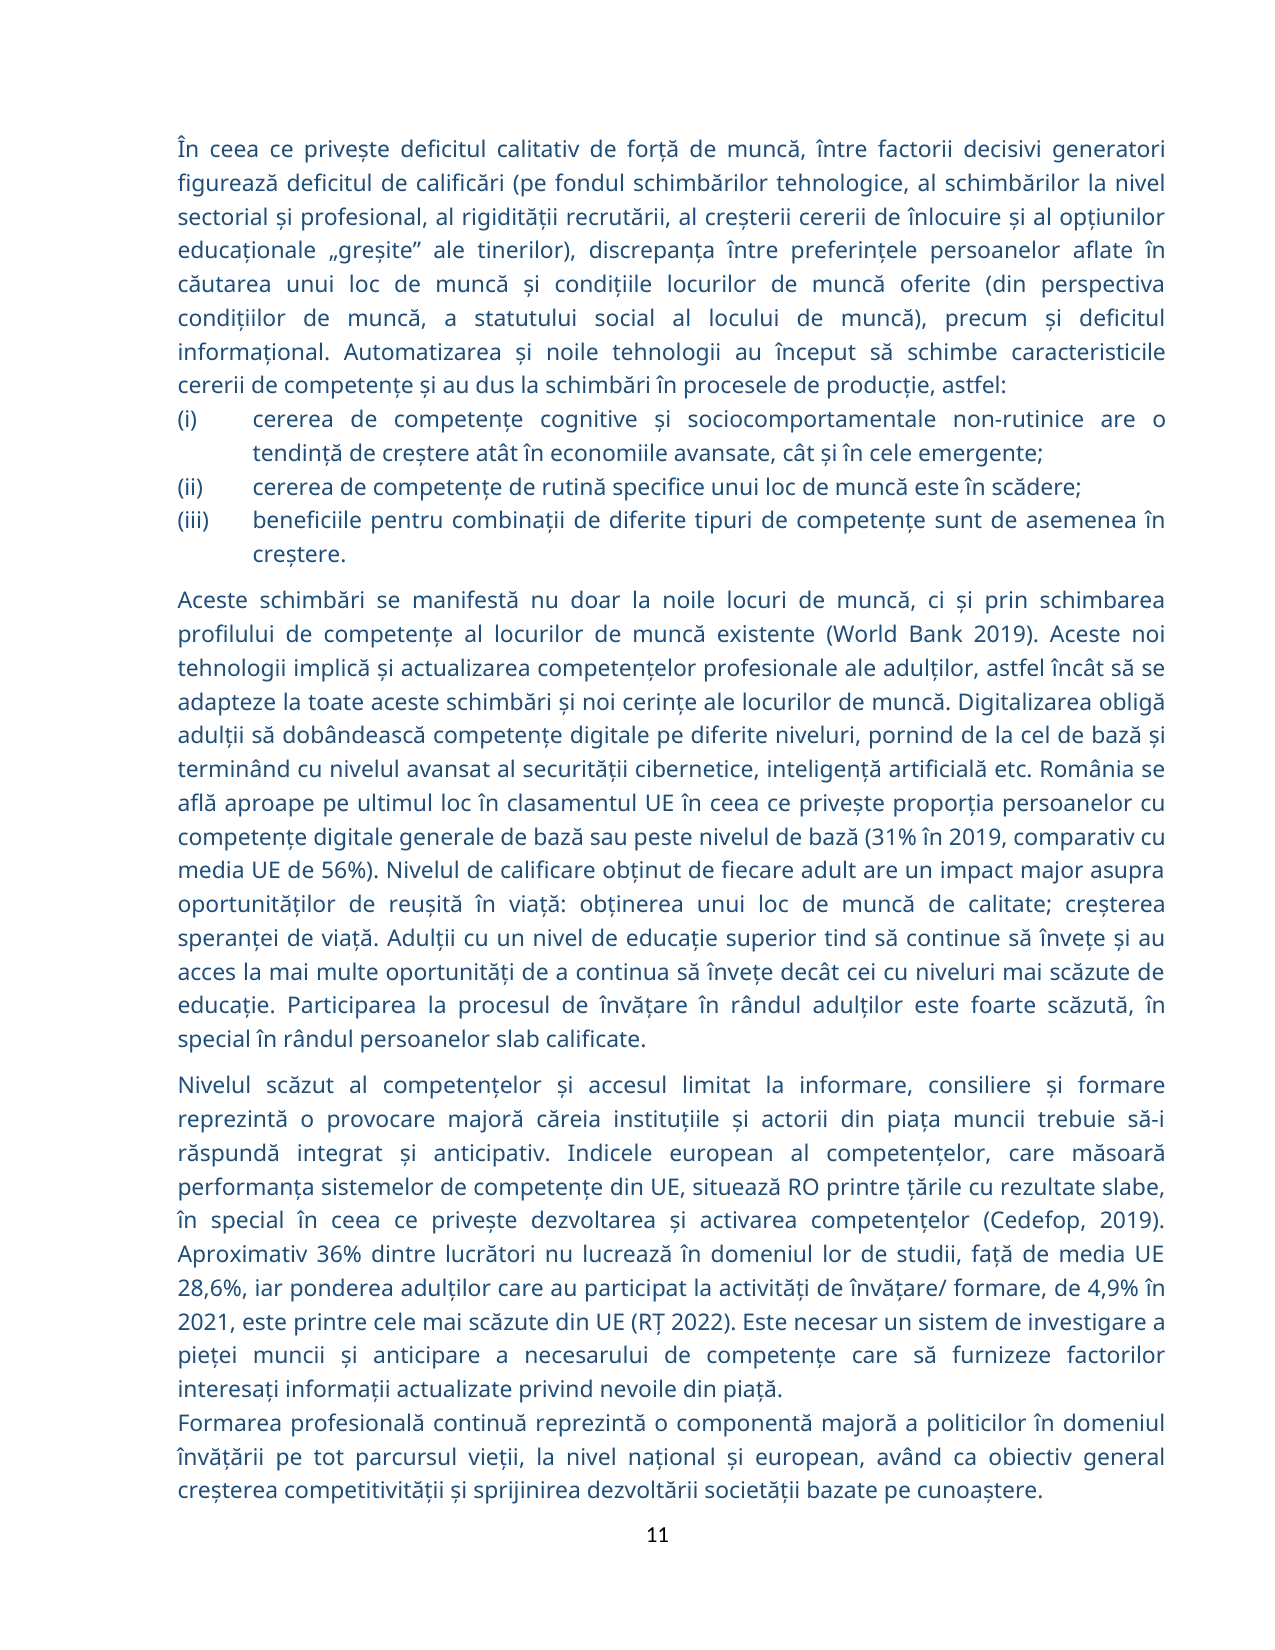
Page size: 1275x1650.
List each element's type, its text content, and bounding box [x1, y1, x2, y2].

list Nivelul scăzut al competențelor și accesul limitat la informare, consiliere și formare reprezintă o provocare majoră căreia instituțiile și actorii din piața muncii trebuie să-i răspundă integrat și anticipativ. Indicele european al competențelor, care măsoară performanța sistemelor de competențe din UE, situează RO printre țările cu rezultate slabe, în special în ceea ce privește dezvoltarea și activarea competențelor (Cedefop, 2019). Aproximativ 36% dintre lucrători nu lucrează în domeniul lor de studii, față de media UE 28,6%, iar ponderea adulților care au participat la activități de învățare/ formare, de 4,9% în 2021, este printre cele mai scăzute din UE (RȚ 2022). Este necesar un sistem de investigare a pieței muncii și anticipare a necesarului de competențe care să furnizeze factorilor interesați informații actualizate privind nevoile din piață. [177, 1069, 1167, 1404]
list beneficiile pentru combinații de diferite tipuri de competențe sunt de asemenea în creștere. [177, 504, 1167, 569]
list În ceea ce privește deficitul calitativ de forță de muncă, între factorii decisivi generatori figurează deficitul de calificări (pe fondul schimbărilor tehnologice, al schimbărilor la nivel sectorial și profesional, al rigidității recrutării, al creșterii cererii de înlocuire și al opțiunilor educaționale „greșite” ale tinerilor), discrepanța între preferințele persoanelor aflate în căutarea unui loc de muncă și condițiile locurilor de muncă oferite (din perspectiva condițiilor de muncă, a statutului social al locului de muncă), precum și deficitul informațional. Automatizarea și noile tehnologii au început să schimbe caracteristicile cererii de competențe și au dus la schimbări în procesele de producție, astfel: [177, 133, 1167, 400]
list cererea de competențe de rutină specifice unui loc de muncă este în scădere; [177, 470, 1167, 502]
list Formarea profesională continuă reprezintă o componentă majoră a politicilor în domeniul învățării pe tot parcursul vieții, la nivel național și european, având ca obiectiv general creșterea competitivității și sprijinirea dezvoltării societății bazate pe cunoaștere. [177, 1407, 1167, 1505]
list cererea de competențe cognitive și sociocomportamentale non-rutinice are o tendință de creștere atât în economiile avansate, cât și în cele emergente; [177, 403, 1167, 468]
text Aceste schimbări se manifestă nu doar la noile locuri de muncă, ci și prin schimbarea profilului de competențe al locurilor de muncă existente (World Bank 2019). Aceste noi tehnologii implică și actualizarea competențelor profesionale ale adulților, astfel încât să se adapteze la toate aceste schimbări și noi cerințe ale locurilor de muncă. Digitalizarea obligă adulții să dobândească competențe digitale pe diferite niveluri, pornind de la cel de bază și terminând cu nivelul avansat al securității cibernetice, inteligență artificială etc. România se află aproape pe ultimul loc în clasamentul UE în ceea ce privește proporția persoanelor cu competențe digitale generale de bază sau peste nivelul de bază (31% în 2019, comparativ cu media UE de 56%). Nivelul de calificare obținut de fiecare adult are un impact major asupra oportunităților de reușită în viață: obținerea unui loc de muncă de calitate; creșterea speranței de viață. Adulții cu un nivel de educație superior tind să continue să învețe și au acces la mai multe oportunități de a continua să învețe decât cei cu niveluri mai scăzute de educație. Participarea la procesul de învățare în rândul adulților este foarte scăzută, în special în rândul persoanelor slab calificate. [177, 584, 1167, 1054]
